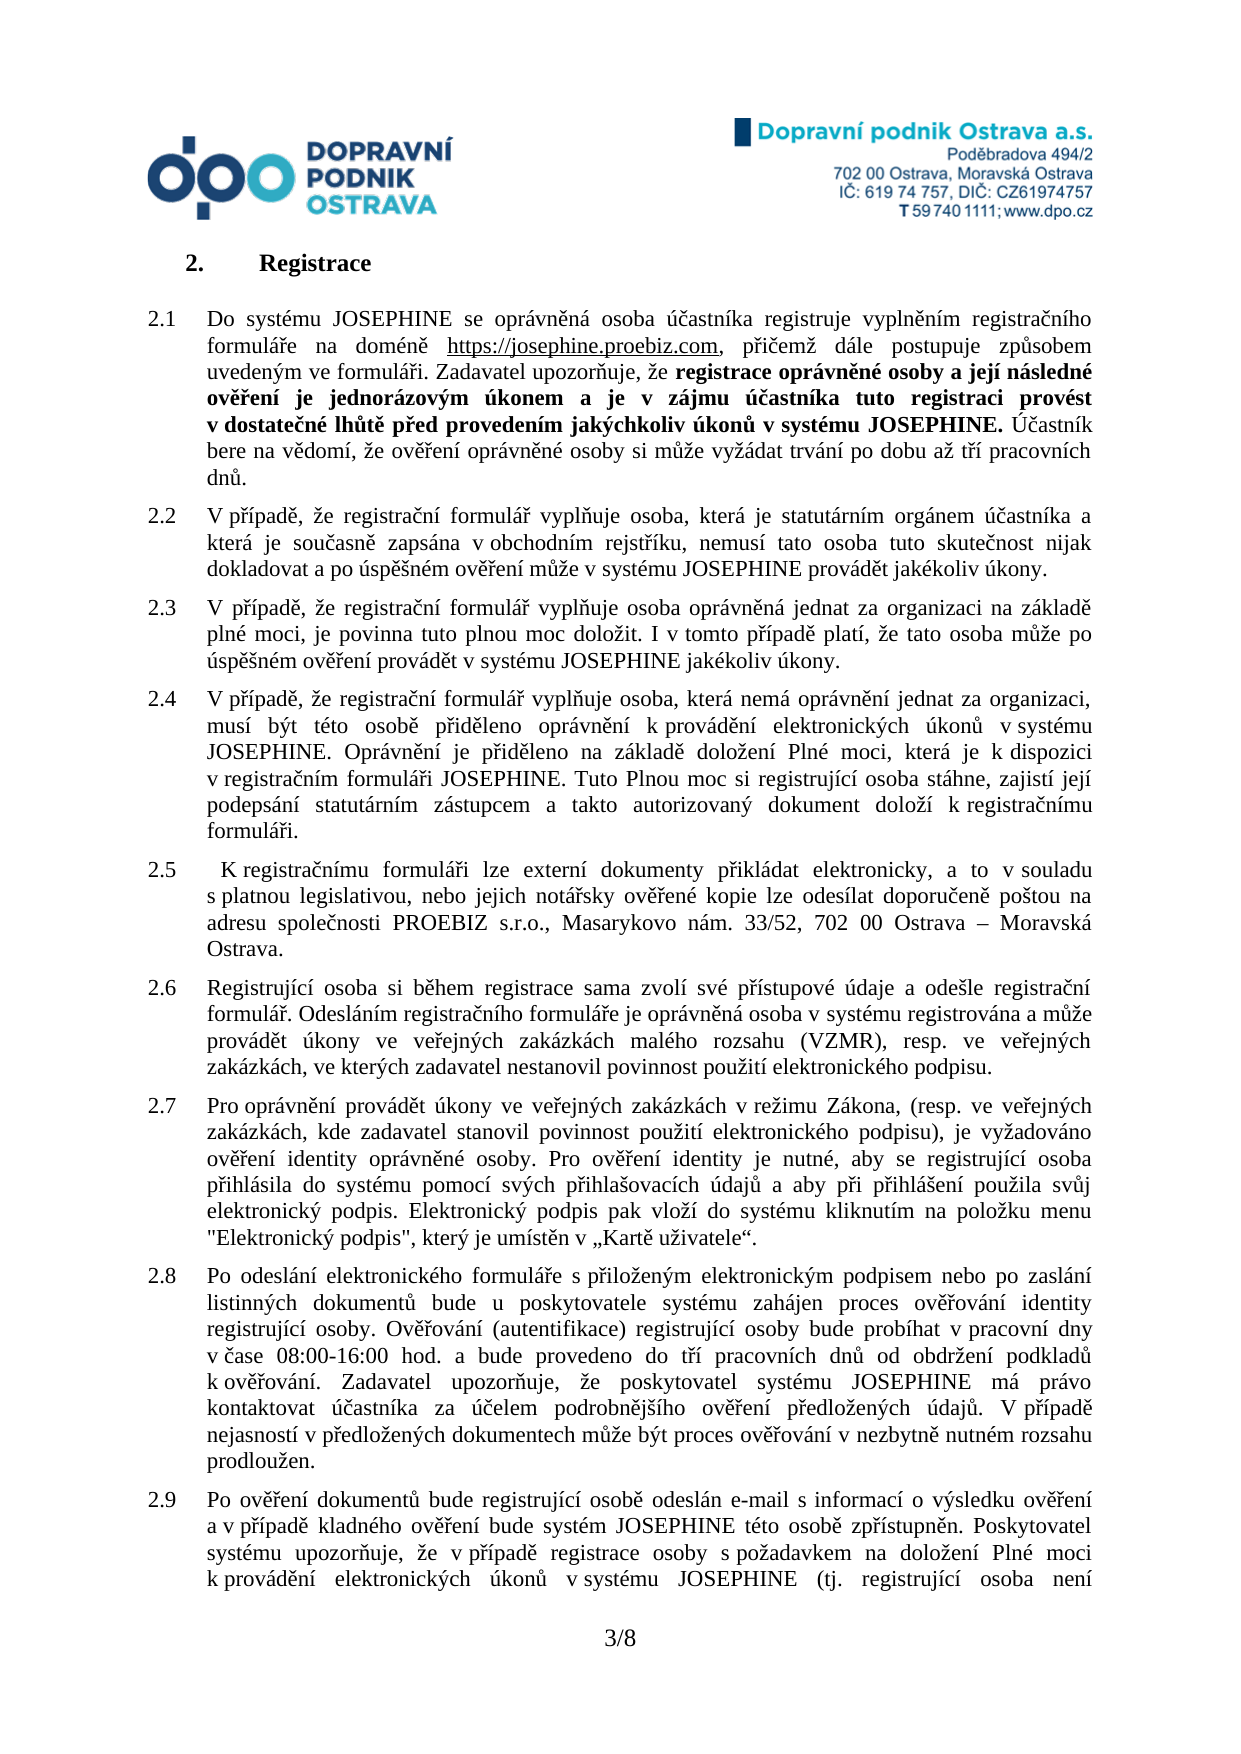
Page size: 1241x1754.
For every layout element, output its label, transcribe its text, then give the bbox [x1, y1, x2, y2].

text 2.3 V případě, že registrační formulář vyplňuje osoba oprávněná jednat za organizaci na základě plné moci, je povinna tuto plnou moc doložit. I v tomto případě platí, že tato osoba může po úspěšném ověření provádět v systému JOSEPHINE jakékoliv úkony. [148, 594, 1093, 673]
text 2.8 Po odeslání elektronického formuláře s přiloženým elektronickým podpisem nebo po zaslání listinných dokumentů bude u poskytovatele systému zahájen proces ověřování identity registrující osoby. Ověřování (autentifikace) registrující osoby bude probíhat v pracovní dny v čase 08:00-16:00 hod. a bude provedeno do tří pracovních dnů od obdržení podkladů k ověřování. Zadavatel upozorňuje, že poskytovatel systému JOSEPHINE má právo kontaktovat účastníka za účelem podrobnějšího ověření předložených údajů. V případě nejasností v předložených dokumentech může být proces ověřování v nezbytně nutném rozsahu prodloužen. [148, 1263, 1093, 1473]
subtitle Registrace [185, 248, 1093, 277]
picture [147, 136, 454, 220]
text 2.5 K registračnímu formuláři lze externí dokumenty přikládat elektronicky, a to v souladu s platnou legislativou, nebo jejich notářsky ověřené kopie lze odesílat doporučeně poštou na adresu společnosti PROEBIZ s.r.o., Masarykovo nám. 33/52, 702 00 Ostrava – Moravská Ostrava. [148, 856, 1093, 962]
text 2.7 Pro oprávnění provádět úkony ve veřejných zakázkách v režimu Zákona, (resp. ve veřejných zakázkách, kde zadavatel stanovil povinnost použití elektronického podpisu), je vyžadováno ověření identity oprávněné osoby. Pro ověření identity je nutné, aby se registrující osoba přihlásila do systému pomocí svých přihlašovacích údajů a aby při přihlášení použila svůj elektronický podpis. Elektronický podpis pak vloží do systému kliknutím na položku menu "Elektronický podpis", který je umístěn v „Kartě uživatele“. [148, 1092, 1093, 1250]
text 2.2 V případě, že registrační formulář vyplňuje osoba, která je statutárním orgánem účastníka a která je současně zapsána v obchodním rejstříku, nemusí tato osoba tuto skutečnost nijak dokladovat a po úspěšném ověření může v systému JOSEPHINE provádět jakékoliv úkony. [148, 502, 1093, 581]
text 2.4 V případě, že registrační formulář vyplňuje osoba, která nemá oprávnění jednat za organizaci, musí být této osobě přiděleno oprávnění k provádění elektronických úkonů v systému JOSEPHINE. Oprávnění je přiděleno na základě doložení Plné moci, která je k dispozici v registračním formuláři JOSEPHINE. Tuto Plnou moc si registrující osoba stáhne, zajistí její podepsání statutárním zástupcem a takto autorizovaný dokument doloží k registračnímu formuláři. [148, 686, 1093, 844]
text 2.6 Registrující osoba si během registrace sama zvolí své přístupové údaje a odešle registrační formulář. Odesláním registračního formuláře je oprávněná osoba v systému registrována a může provádět úkony ve veřejných zakázkách malého rozsahu (VZMR), resp. ve veřejných zakázkách, ve kterých zadavatel nestanovil povinnost použití elektronického podpisu. [148, 974, 1093, 1079]
picture [734, 118, 1093, 220]
text 2.1 Do systému JOSEPHINE se oprávněná osoba účastníka registruje vyplněním registračního formuláře na doméně https://josephine.proebiz.com, přičemž dále postupuje způsobem uvedeným ve formuláři. Zadavatel upozorňuje, že registrace oprávněné osoby a její následné ověření je jednorázovým úkonem a je v zájmu účastníka tuto registraci provést v dostatečné lhůtě před provedením jakýchkoliv úkonů v systému JOSEPHINE. Účastník bere na vědomí, že ověření oprávněné osoby si může vyžádat trvání po dobu až tří pracovních dnů. [148, 305, 1093, 490]
